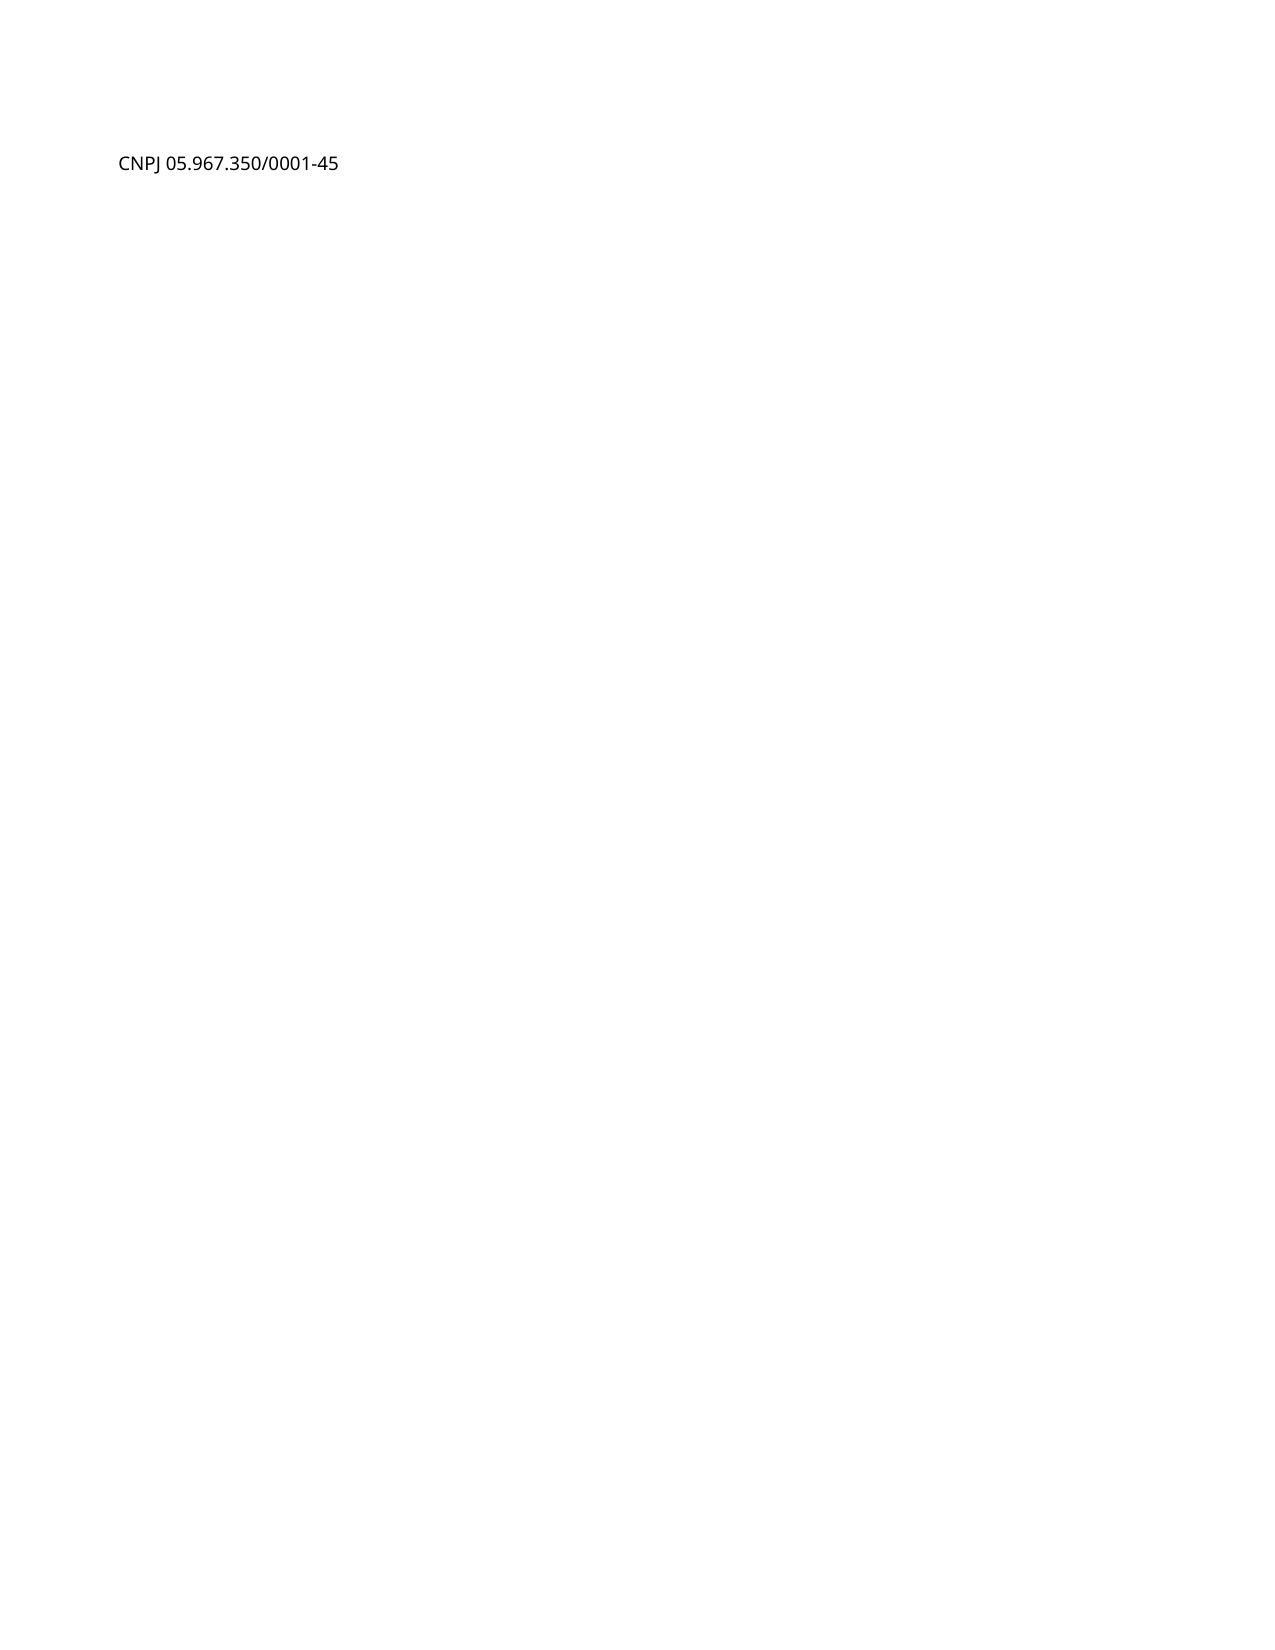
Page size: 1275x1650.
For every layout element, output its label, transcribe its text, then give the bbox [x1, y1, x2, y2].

text CNPJ 05.967.350/0001-45 [118, 150, 1122, 176]
